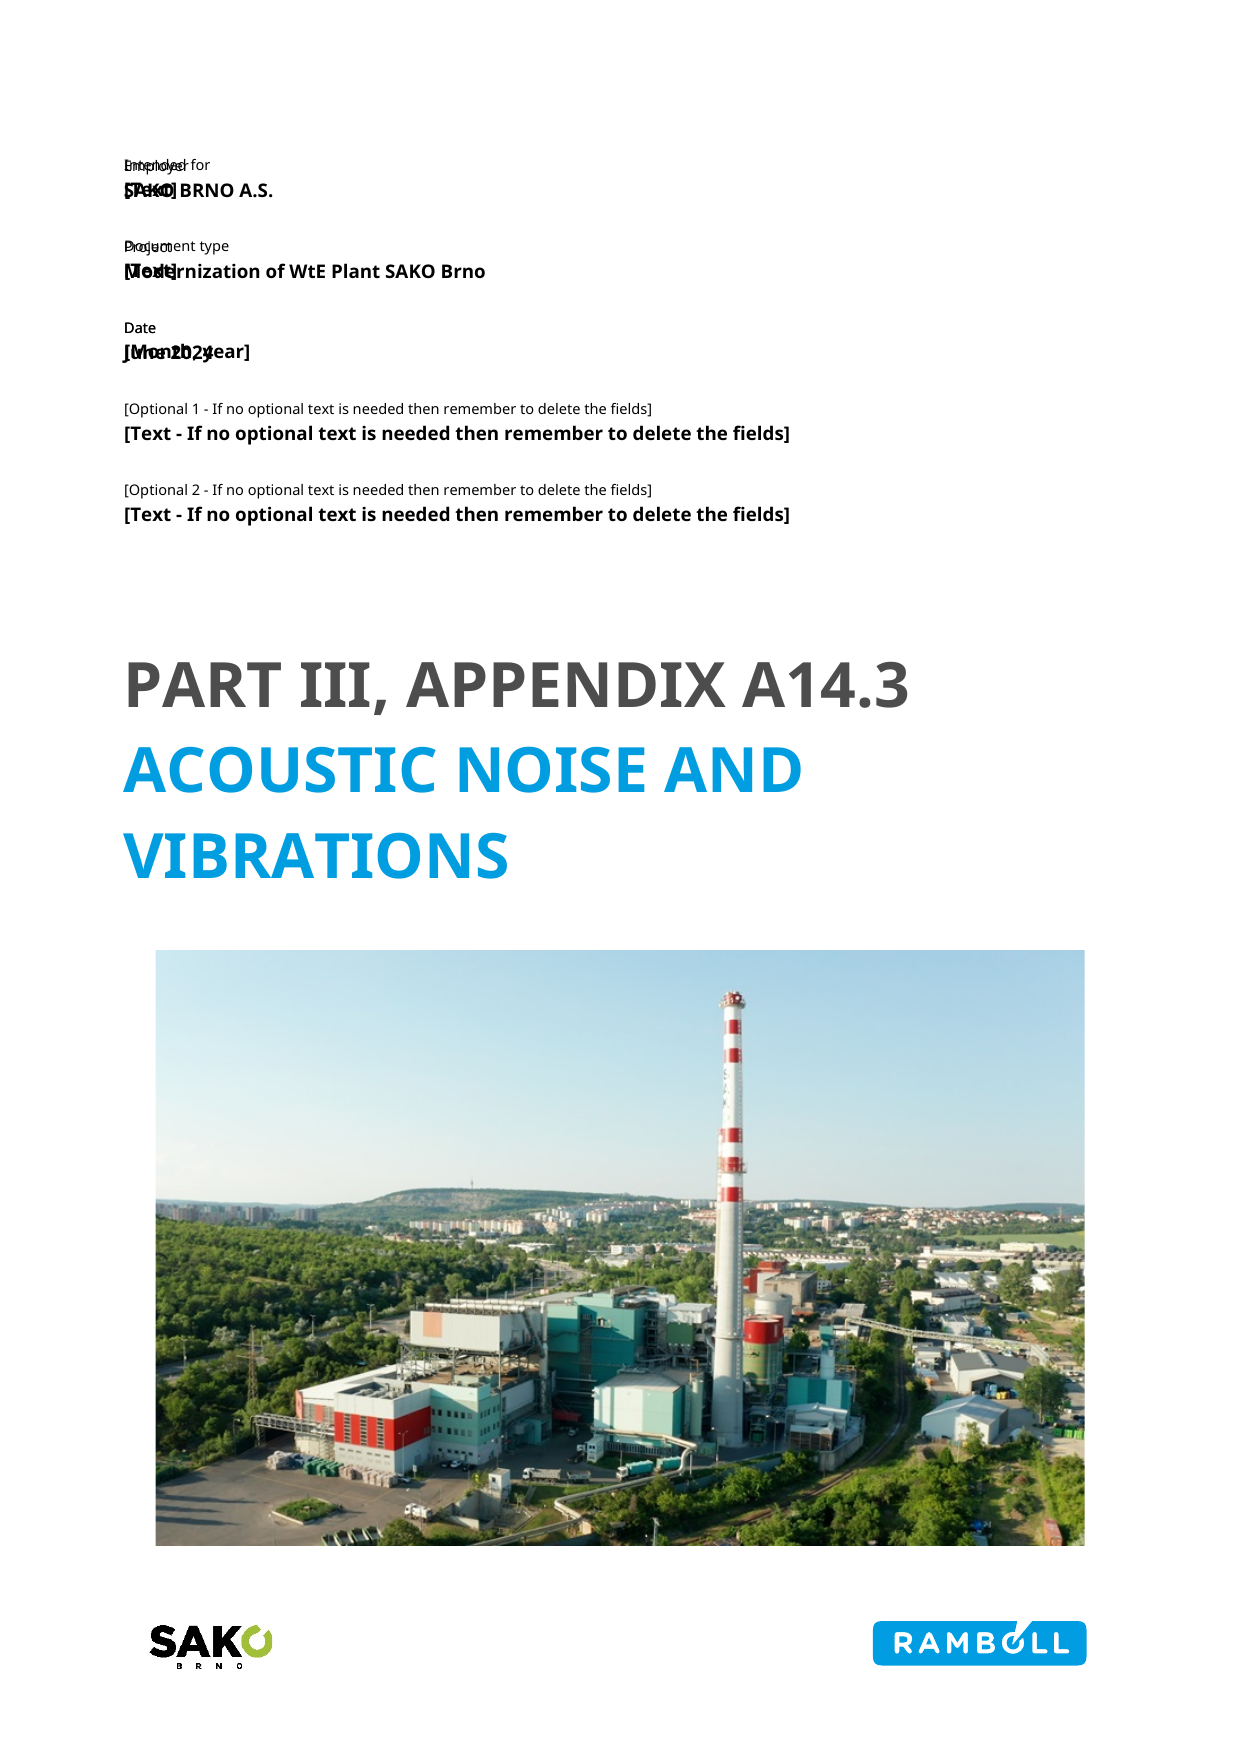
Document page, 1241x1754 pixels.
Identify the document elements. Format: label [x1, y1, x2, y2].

picture [149, 1625, 273, 1669]
picture [155, 950, 1085, 1546]
